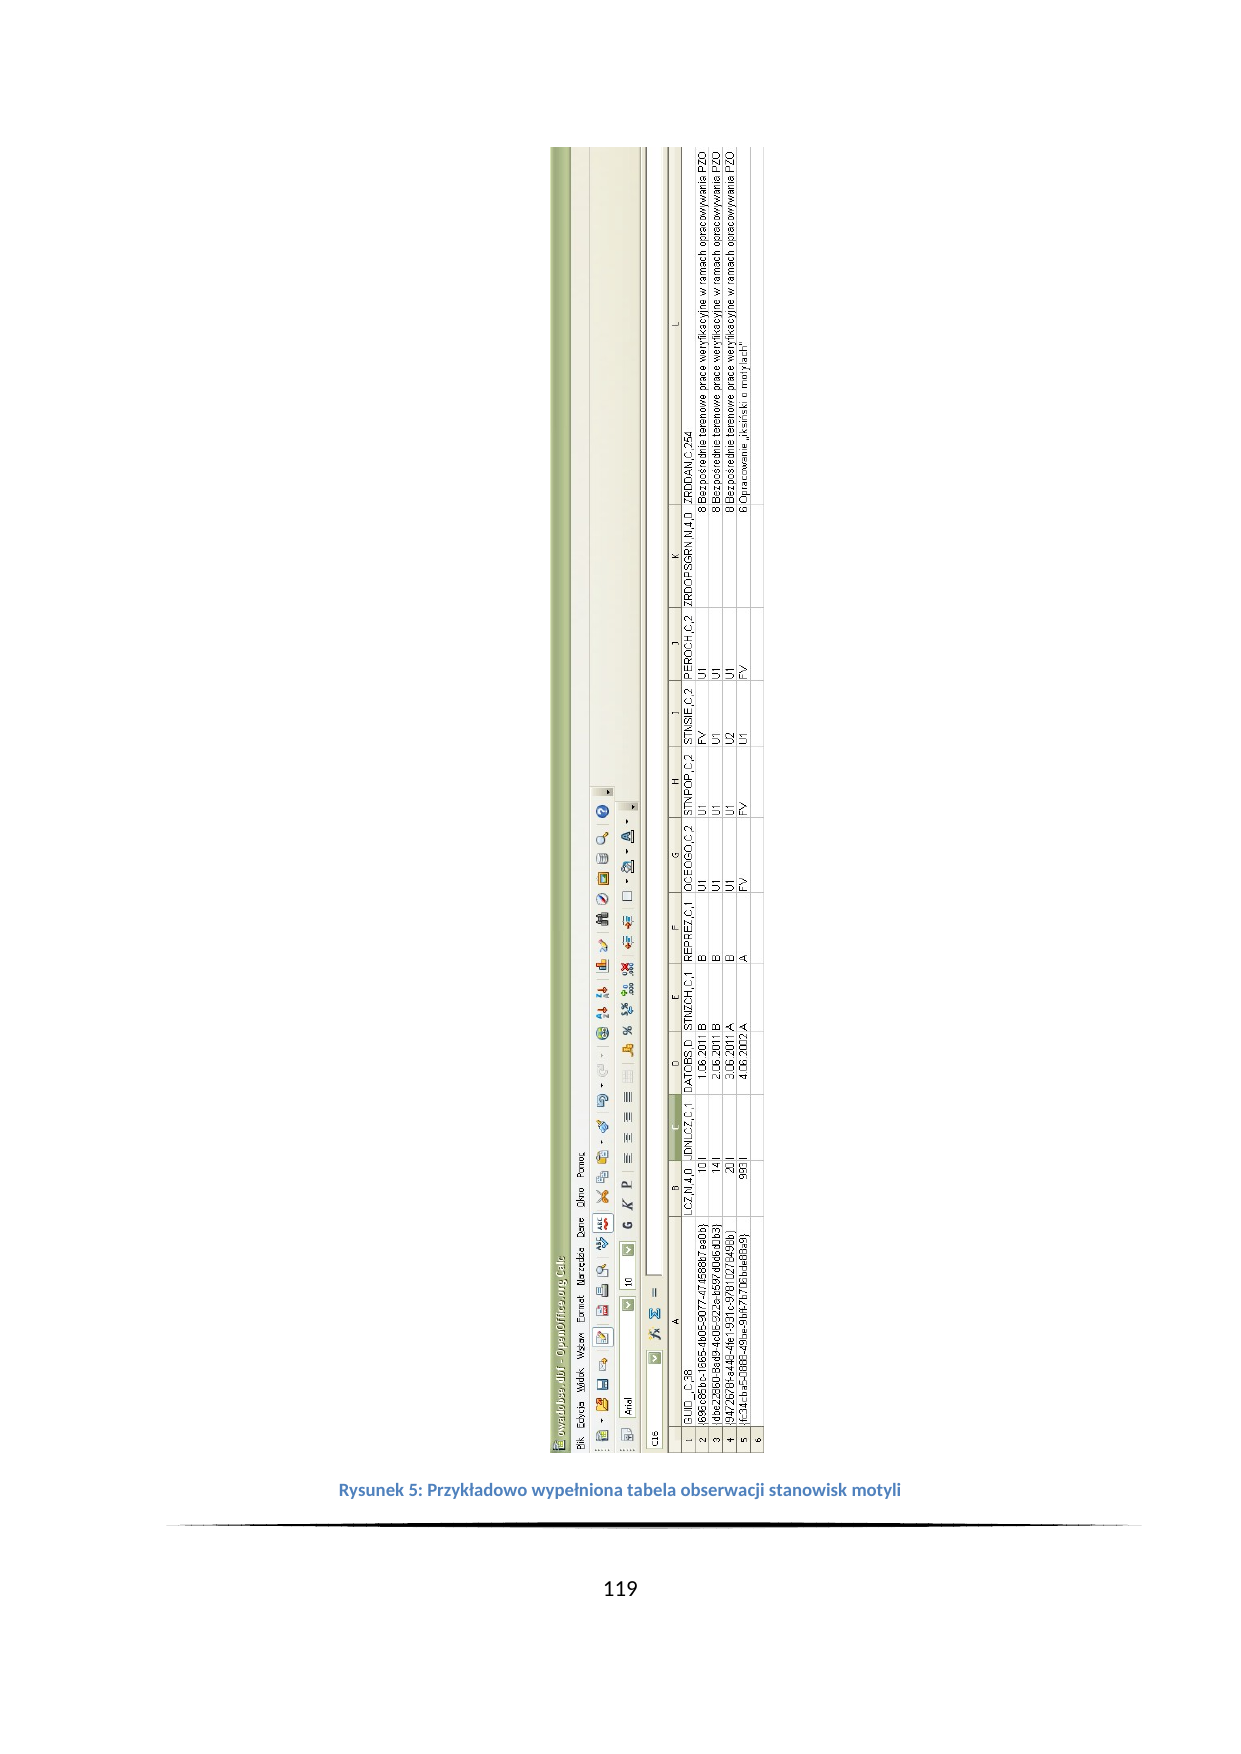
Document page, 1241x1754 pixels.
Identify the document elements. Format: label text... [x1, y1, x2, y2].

picture [166, 1521, 1142, 1529]
picture [550, 147, 764, 1453]
